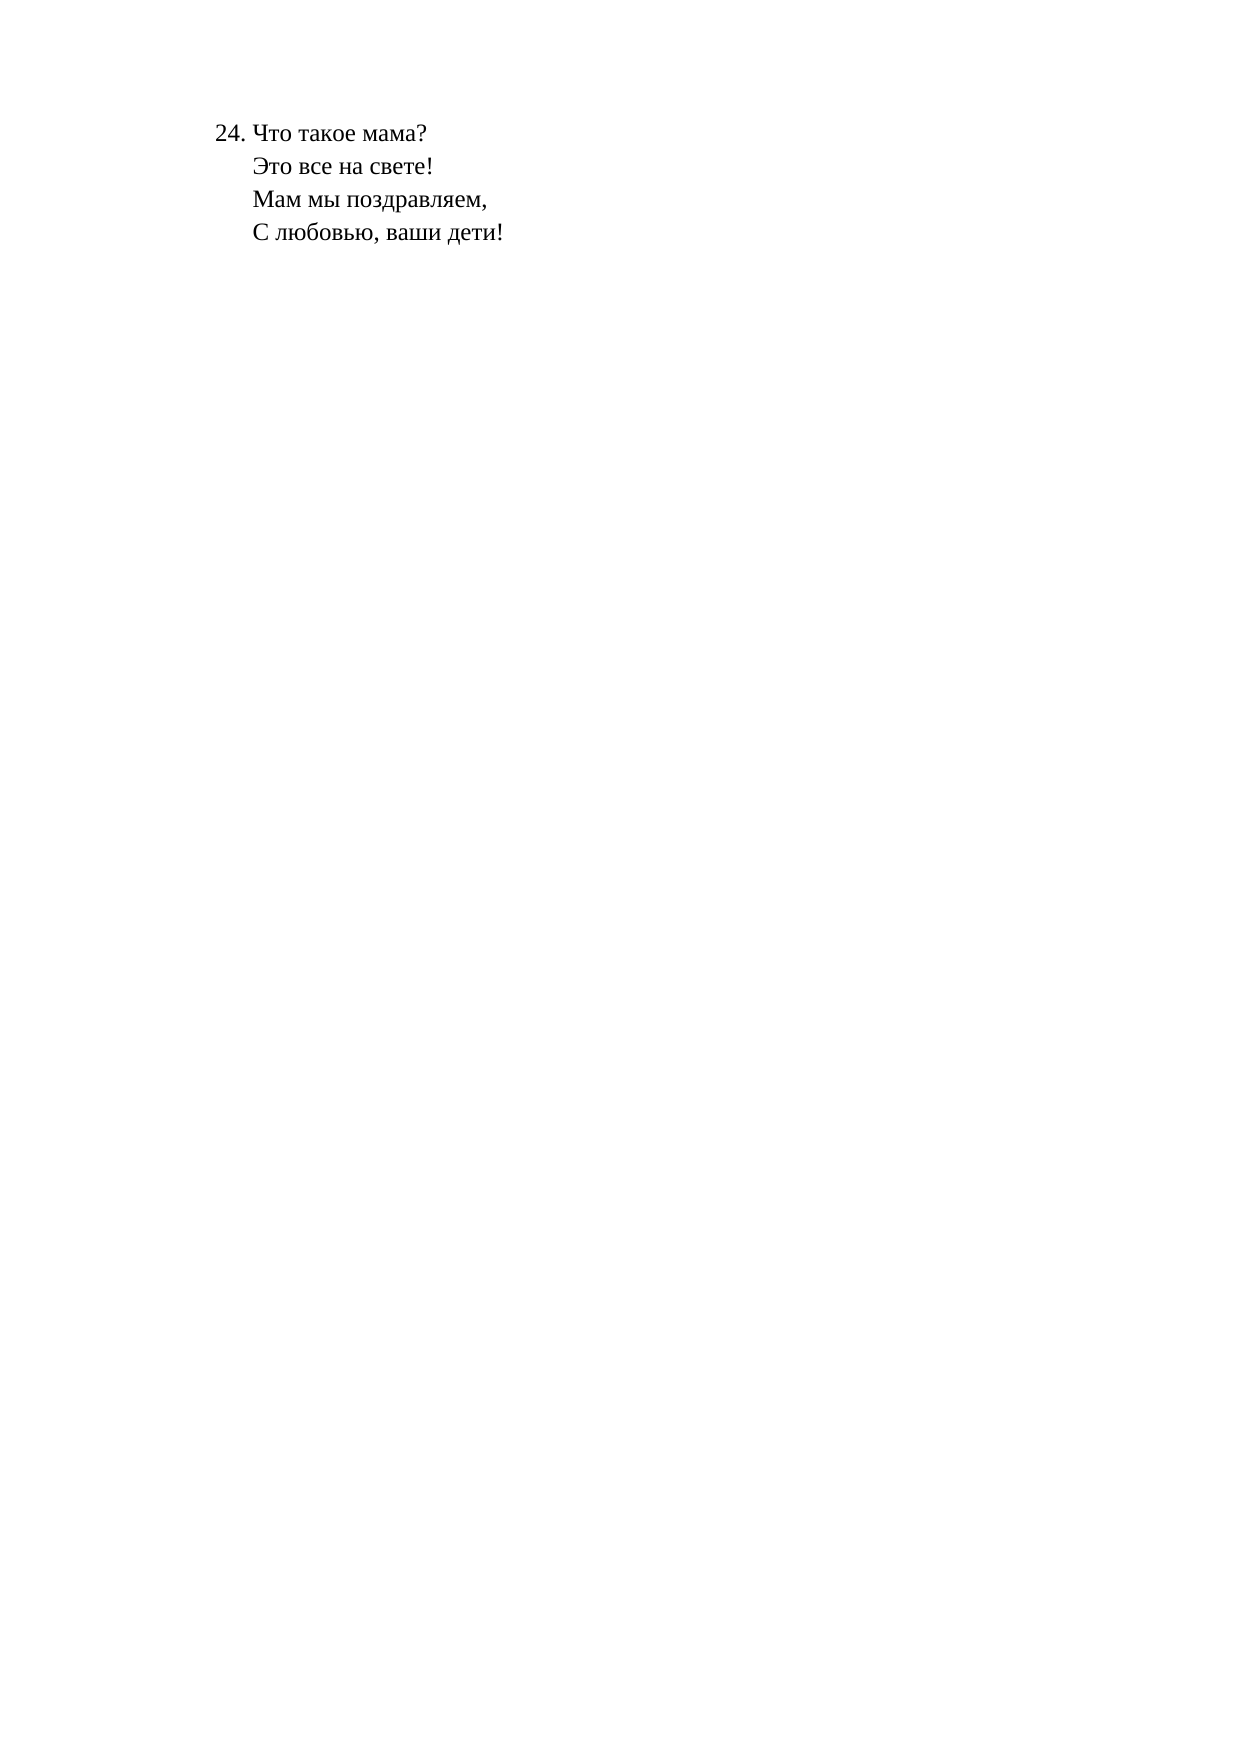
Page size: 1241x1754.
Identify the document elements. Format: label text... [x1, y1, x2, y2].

list Что такое мама? Это все на свете! Мам мы поздравляем, С любовью, ваши дети! [215, 118, 1152, 246]
